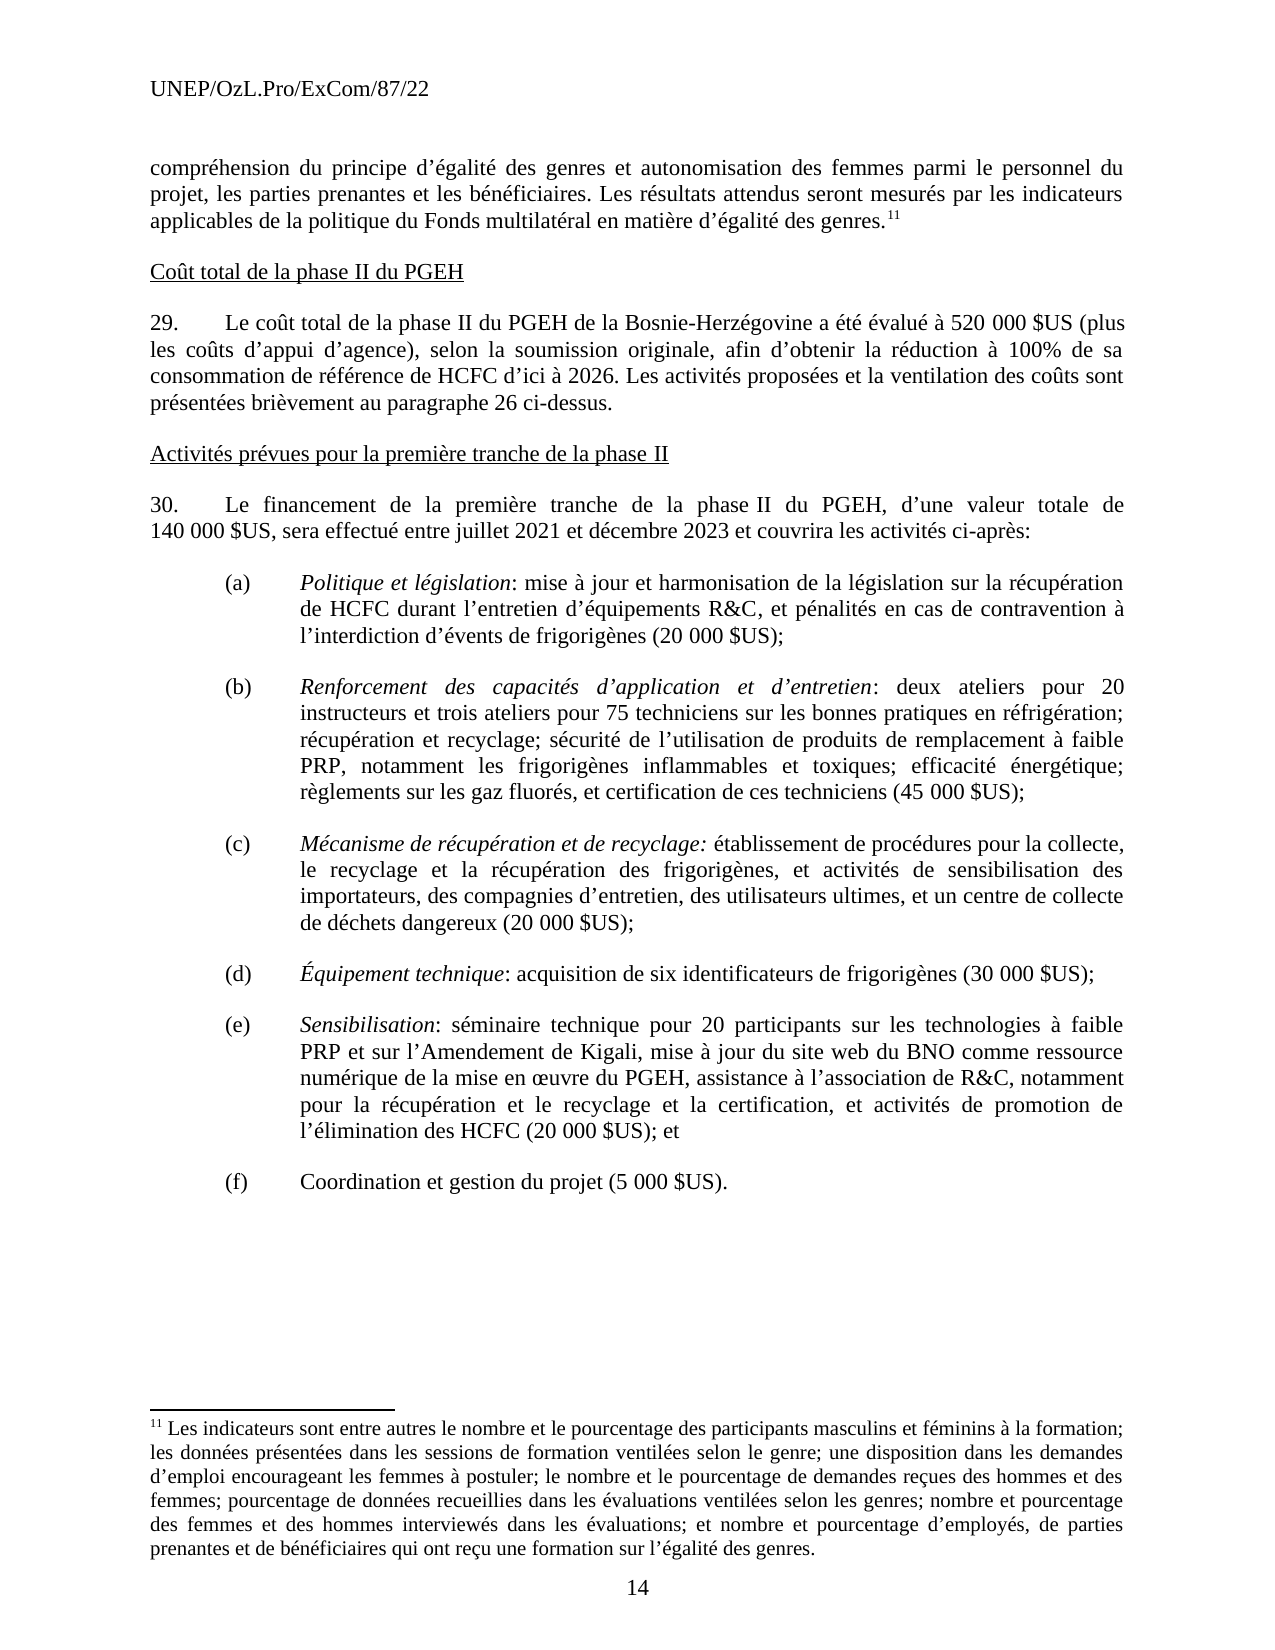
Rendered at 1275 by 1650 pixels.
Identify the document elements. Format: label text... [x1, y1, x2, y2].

subtitle Coordination et gestion du projet (5 000 $US). [225, 1168, 1125, 1195]
subtitle Mécanisme de récupération et de recyclage: établissement de procédures pour la collecte, le recyclage et la récupération des frigorigènes, et activités de sensibilisation des importateurs, des compagnies d’entretien, des utilisateurs ultimes, et un centre de collecte de déchets dangereux (20 000 $US); [225, 830, 1125, 935]
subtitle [150, 154, 1125, 233]
subtitle Politique et législation: mise à jour et harmonisation de la législation sur la récupération de HCFC durant l’entretien d’équipements R&C, et pénalités en cas de contravention à l’interdiction d’évents de frigorigènes (20 000 $US); [225, 569, 1125, 648]
subtitle Le financement de la première tranche de la phase II du PGEH, d’une valeur totale de 140 000 $US, sera effectué entre juillet 2021 et décembre 2023 et couvrira les activités ci-après: [150, 491, 1125, 544]
text Activités prévues pour la première tranche de la phase II [150, 440, 1125, 466]
subtitle Équipement technique: acquisition de six identificateurs de frigorigènes (30 000 $US); [225, 960, 1125, 987]
subtitle Renforcement des capacités d’application et d’entretien: deux ateliers pour 20 instructeurs et trois ateliers pour 75 techniciens sur les bonnes pratiques en réfrigération; récupération et recyclage; sécurité de l’utilisation de produits de remplacement à faible PRP, notamment les frigorigènes inflammables et toxiques; efficacité énergétique; règlements sur les gaz fluorés, et certification de ces techniciens (45 000 $US); [225, 673, 1125, 805]
subtitle Le coût total de la phase II du PGEH de la Bosnie-Herzégovine a été évalué à 520 000 $US (plus les coûts d’appui d’agence), selon la soumission originale, afin d’obtenir la réduction à 100% de sa consommation de référence de HCFC d’ici à 2026. Les activités proposées et la ventilation des coûts sont présentées brièvement au paragraphe 26 ci-dessus. [150, 309, 1125, 415]
subtitle Sensibilisation: séminaire technique pour 20 participants sur les technologies à faible PRP et sur l’Amendement de Kigali, mise à jour du site web du BNO comme ressource numérique de la mise en œuvre du PGEH, assistance à l’association de R&C, notamment pour la récupération et le recyclage et la certification, et activités de promotion de l’élimination des HCFC (20 000 $US); et [225, 1012, 1125, 1143]
subtitle Coût total de la phase II du PGEH [150, 258, 1125, 284]
